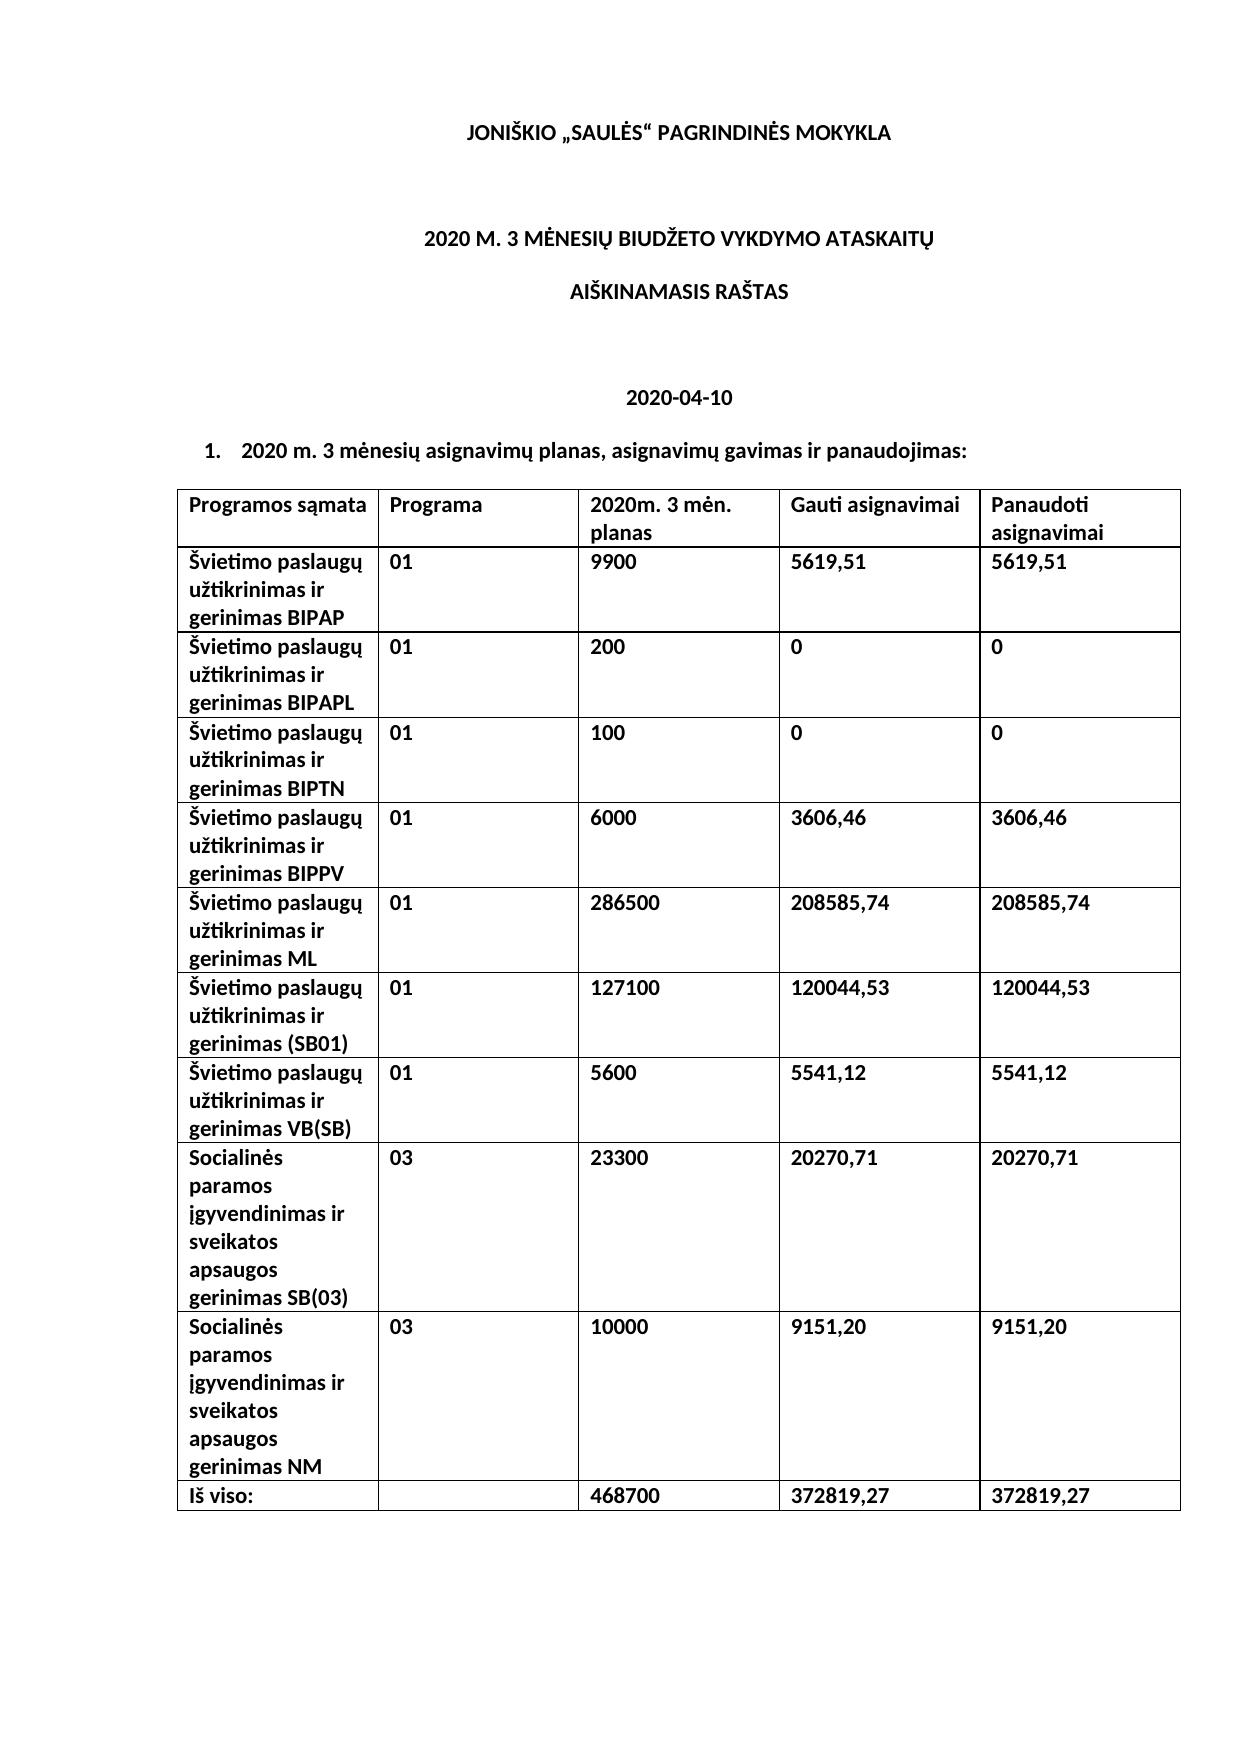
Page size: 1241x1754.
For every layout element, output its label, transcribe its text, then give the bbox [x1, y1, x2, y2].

table_cell Švietimo paslaugų užtikrinimas ir gerinimas BIPAP [178, 548, 378, 631]
table_cell 0 [981, 718, 1180, 802]
table_cell 10000 [579, 1312, 779, 1480]
table_cell Socialinės paramos įgyvendinimas ir sveikatos apsaugos gerinimas NM [178, 1312, 378, 1480]
table_cell 200 [579, 633, 779, 717]
table_cell Švietimo paslaugų užtikrinimas ir gerinimas VB(SB) [178, 1058, 378, 1142]
table_cell 01 [379, 1058, 578, 1142]
table_cell 0 [981, 633, 1180, 717]
table_cell 127100 [579, 973, 779, 1057]
table_cell 372819,27 [780, 1481, 979, 1509]
table_cell 5600 [579, 1058, 779, 1142]
table_header 2020m. 3 mėn. planas [579, 490, 779, 546]
list 2020 m. 3 mėnesių asignavimų planas, asignavimų gavimas ir panaudojimas: [203, 436, 1181, 464]
table_cell 5541,12 [780, 1058, 979, 1142]
table_header Programa [379, 490, 578, 546]
table_cell 9151,20 [981, 1312, 1180, 1480]
table_cell Švietimo paslaugų užtikrinimas ir gerinimas ML [178, 888, 378, 972]
table_cell Švietimo paslaugų užtikrinimas ir gerinimas BIPTN [178, 718, 378, 802]
text 2020 M. 3 MĖNESIŲ BIUDŽETO VYKDYMO ATASKAITŲ [177, 224, 1181, 252]
table_cell 120044,53 [981, 973, 1180, 1057]
table_cell Švietimo paslaugų užtikrinimas ir gerinimas (SB01) [178, 973, 378, 1057]
table_cell 20270,71 [780, 1143, 979, 1311]
table_cell 01 [379, 633, 578, 717]
table_cell 208585,74 [981, 888, 1180, 972]
table_cell 208585,74 [780, 888, 979, 972]
table_cell 3606,46 [780, 803, 979, 887]
table_cell 01 [379, 973, 578, 1057]
text AIŠKINAMASIS RAŠTAS [177, 277, 1181, 305]
table_cell 03 [379, 1143, 578, 1311]
table_cell 3606,46 [981, 803, 1180, 887]
table_cell 372819,27 [981, 1481, 1180, 1509]
table_cell 5619,51 [780, 548, 979, 631]
table_cell 9900 [579, 548, 779, 631]
table_cell 100 [579, 718, 779, 802]
table_cell Švietimo paslaugų užtikrinimas ir gerinimas BIPPV [178, 803, 378, 887]
table_cell Švietimo paslaugų užtikrinimas ir gerinimas BIPAPL [178, 633, 378, 717]
table_cell 5619,51 [981, 548, 1180, 631]
table_cell 20270,71 [981, 1143, 1180, 1311]
table_header Gauti asignavimai [780, 490, 979, 546]
table_cell 120044,53 [780, 973, 979, 1057]
table_cell 9151,20 [780, 1312, 979, 1480]
table_cell 286500 [579, 888, 779, 972]
table_cell 01 [379, 888, 578, 972]
table_cell 03 [379, 1312, 578, 1480]
table_cell Iš viso: [178, 1481, 378, 1509]
table_cell 5541,12 [981, 1058, 1180, 1142]
table_cell 0 [780, 718, 979, 802]
table_cell 23300 [579, 1143, 779, 1311]
table_cell 468700 [579, 1481, 779, 1509]
table_cell 0 [780, 633, 979, 717]
table_cell Socialinės paramos įgyvendinimas ir sveikatos apsaugos gerinimas SB(03) [178, 1143, 378, 1311]
table_cell 6000 [579, 803, 779, 887]
text 2020-04-10 [177, 383, 1181, 411]
table_header Programos sąmata [178, 490, 378, 546]
table_header Panaudoti asignavimai [981, 490, 1180, 546]
table_cell [379, 1481, 578, 1509]
text JONIŠKIO „SAULĖS“ PAGRINDINĖS MOKYKLA [177, 118, 1181, 146]
table_cell 01 [379, 718, 578, 802]
table_cell 01 [379, 548, 578, 631]
table_cell 01 [379, 803, 578, 887]
